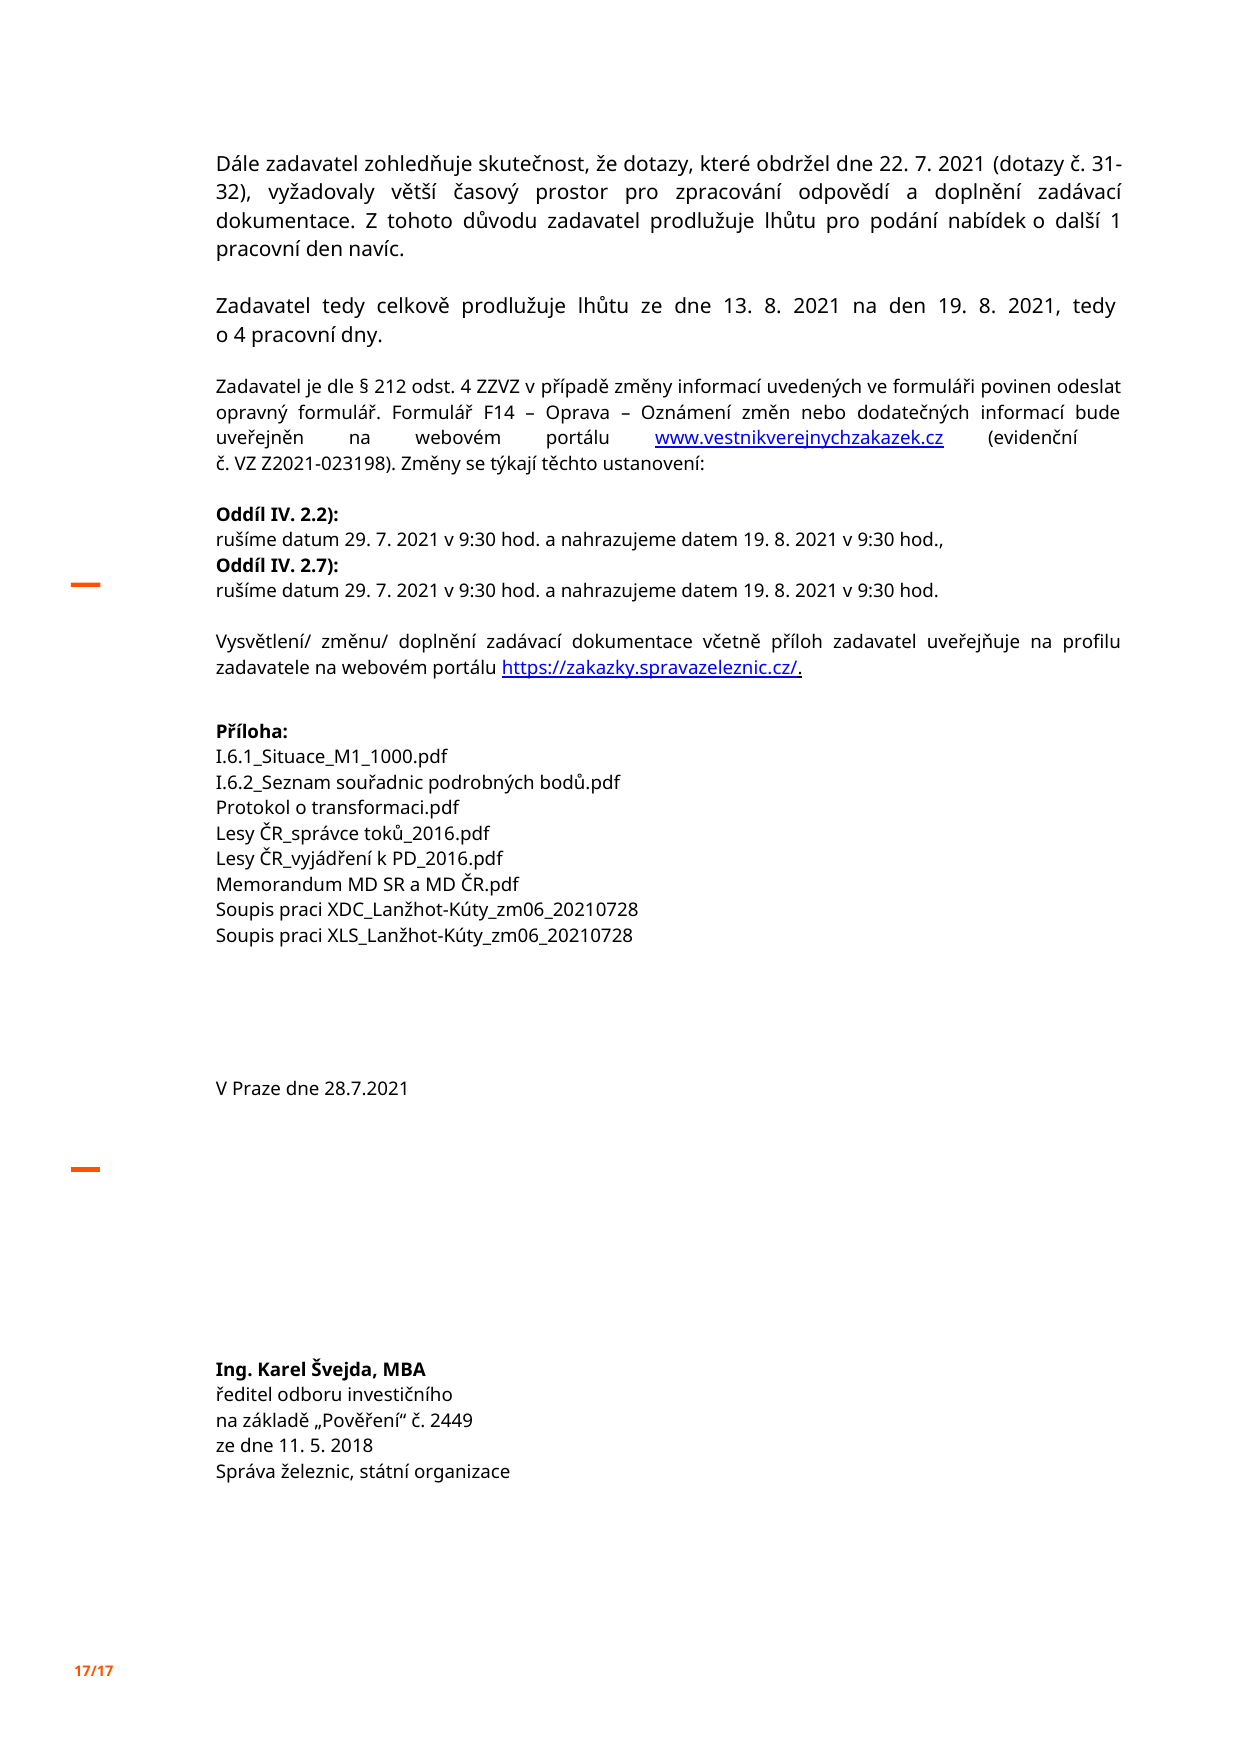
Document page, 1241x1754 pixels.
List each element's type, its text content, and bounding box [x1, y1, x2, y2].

text Oddíl IV. 2.7): [216, 552, 1122, 578]
text Lesy ČR_vyjádření k PD_2016.pdf [216, 846, 1122, 871]
text V Praze dne 28.7.2021 [216, 1075, 1122, 1101]
text ředitel odboru investičního [216, 1381, 1122, 1407]
text Zadavatel tedy celkově prodlužuje lhůtu ze dne 13. 8. 2021 na den 19. 8. 2021, tedy o 4 pracovní dny. [216, 291, 1122, 348]
text Příloha: [216, 718, 1122, 743]
text rušíme datum 29. 7. 2021 v 9:30 hod. a nahrazujeme datem 19. 8. 2021 v 9:30 hod., [216, 527, 1122, 552]
text rušíme datum 29. 7. 2021 v 9:30 hod. a nahrazujeme datem 19. 8. 2021 v 9:30 hod. [216, 578, 1122, 603]
text Memorandum MD SR a MD ČR.pdf [216, 871, 1122, 897]
text ze dne 11. 5. 2018 [216, 1432, 1122, 1458]
text Ing. Karel Švejda, MBA [216, 1356, 1122, 1381]
text Správa železnic, státní organizace [216, 1458, 1122, 1483]
text I.6.2_Seznam souřadnic podrobných bodů.pdf [216, 769, 1122, 794]
text Vysvětlení/ změnu/ doplnění zadávací dokumentace včetně příloh zadavatel uveřejňuje na profilu zadavatele na webovém portálu https://zakazky.spravazeleznic.cz/. [216, 629, 1122, 680]
text Oddíl IV. 2.2): [216, 501, 1122, 527]
text I.6.1_Situace_M1_1000.pdf [216, 743, 1122, 769]
text Protokol o transformaci.pdf [216, 794, 1122, 820]
text Soupis praci XDC_Lanžhot-Kúty_zm06_20210728 [216, 897, 1122, 922]
text Dále zadavatel zohledňuje skutečnost, že dotazy, které obdržel dne 22. 7. 2021 (dotazy č. 31-32), vyžadovaly větší časový prostor pro zpracování odpovědí a doplnění zadávací dokumentace. Z tohoto důvodu zadavatel prodlužuje lhůtu pro podání nabídek o další 1 pracovní den navíc. [216, 149, 1122, 263]
text Zadavatel je dle § 212 odst. 4 ZZVZ v případě změny informací uvedených ve formuláři povinen odeslat opravný formulář. Formulář F14 – Oprava – Oznámení změn nebo dodatečných informací bude uveřejněn na webovém portálu www.vestnikverejnychzakazek.cz (evidenční č. VZ Z2021-023198). Změny se týkají těchto ustanovení: [216, 374, 1122, 476]
text na základě „Pověření“ č. 2449 [216, 1407, 1122, 1432]
text Lesy ČR_správce toků_2016.pdf [216, 820, 1122, 846]
text Soupis praci XLS_Lanžhot-Kúty_zm06_20210728 [216, 922, 1122, 948]
